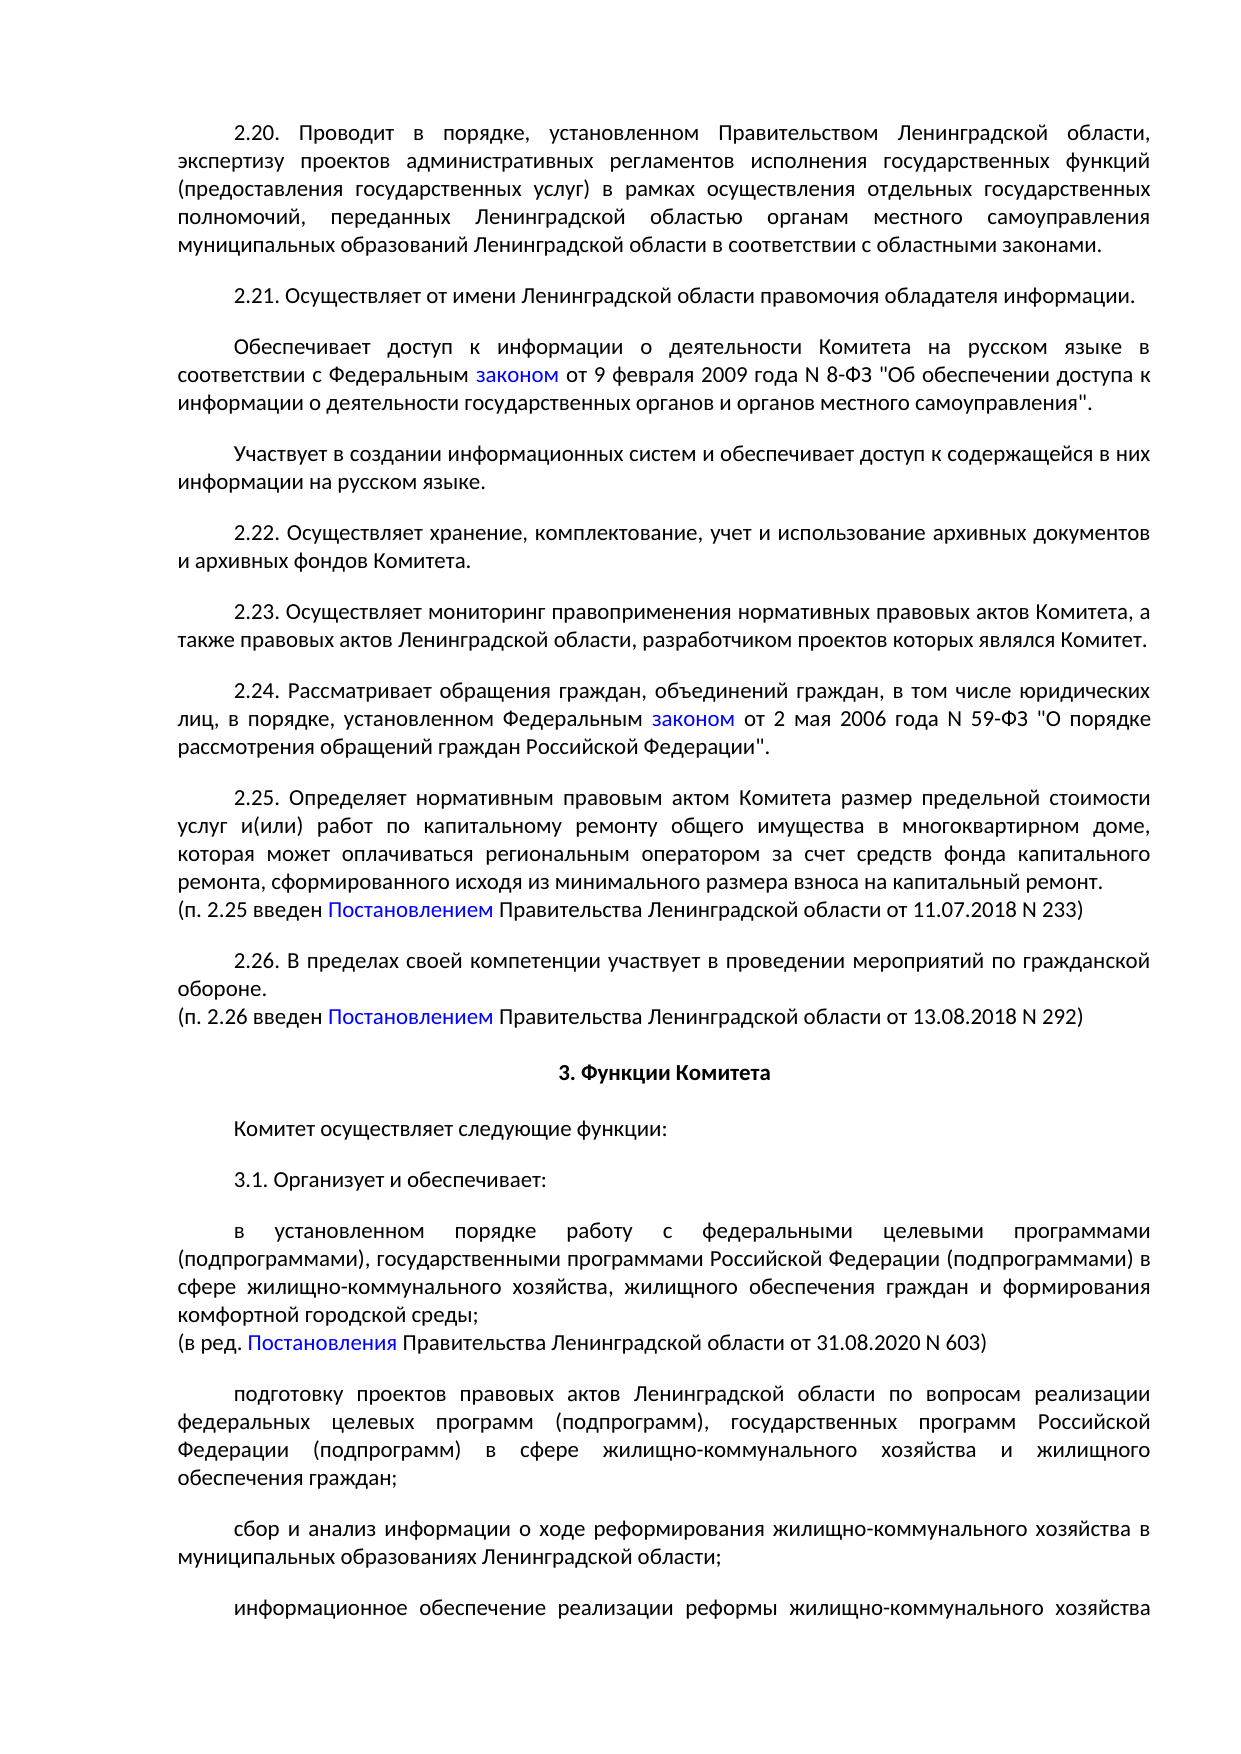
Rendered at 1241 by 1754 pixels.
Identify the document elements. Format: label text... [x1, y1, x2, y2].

text Обеспечивает доступ к информации о деятельности Комитета на русском языке в соответствии с Федеральным законом от 9 февраля 2009 года N 8-ФЗ "Об обеспечении доступа к информации о деятельности государственных органов и органов местного самоуправления". [177, 332, 1152, 416]
text 2.26. В пределах своей компетенции участвует в проведении мероприятий по гражданской обороне. [177, 946, 1152, 1002]
text подготовку проектов правовых актов Ленинградской области по вопросам реализации федеральных целевых программ (подпрограмм), государственных программ Российской Федерации (подпрограмм) в сфере жилищно-коммунального хозяйства и жилищного обеспечения граждан; [177, 1379, 1152, 1491]
text Участвует в создании информационных систем и обеспечивает доступ к содержащейся в них информации на русском языке. [177, 439, 1152, 495]
text 2.24. Рассматривает обращения граждан, объединений граждан, в том числе юридических лиц, в порядке, установленном Федеральным законом от 2 мая 2006 года N 59-ФЗ "О порядке рассмотрения обращений граждан Российской Федерации". [177, 676, 1152, 760]
text 2.21. Осуществляет от имени Ленинградской области правомочия обладателя информации. [177, 281, 1152, 309]
text (п. 2.25 введен Постановлением Правительства Ленинградской области от 11.07.2018 N 233) [177, 895, 1152, 923]
text 3.1. Организует и обеспечивает: [177, 1165, 1152, 1193]
text (в ред. Постановления Правительства Ленинградской области от 31.08.2020 N 603) [177, 1328, 1152, 1356]
text сбор и анализ информации о ходе реформирования жилищно-коммунального хозяйства в муниципальных образованиях Ленинградской области; [177, 1514, 1152, 1570]
title 3. Функции Комитета [177, 1058, 1152, 1086]
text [177, 1593, 1152, 1621]
text Комитет осуществляет следующие функции: [177, 1114, 1152, 1142]
text 2.20. Проводит в порядке, установленном Правительством Ленинградской области, экспертизу проектов административных регламентов исполнения государственных функций (предоставления государственных услуг) в рамках осуществления отдельных государственных полномочий, переданных Ленинградской областью органам местного самоуправления муниципальных образований Ленинградской области в соответствии с областными законами. [177, 118, 1152, 258]
text 2.25. Определяет нормативным правовым актом Комитета размер предельной стоимости услуг и(или) работ по капитальному ремонту общего имущества в многоквартирном доме, которая может оплачиваться региональным оператором за счет средств фонда капитального ремонта, сформированного исходя из минимального размера взноса на капитальный ремонт. [177, 783, 1152, 895]
text в установленном порядке работу с федеральными целевыми программами (подпрограммами), государственными программами Российской Федерации (подпрограммами) в сфере жилищно-коммунального хозяйства, жилищного обеспечения граждан и формирования комфортной городской среды; [177, 1216, 1152, 1328]
text 2.22. Осуществляет хранение, комплектование, учет и использование архивных документов и архивных фондов Комитета. [177, 518, 1152, 574]
text (п. 2.26 введен Постановлением Правительства Ленинградской области от 13.08.2018 N 292) [177, 1002, 1152, 1030]
text 2.23. Осуществляет мониторинг правоприменения нормативных правовых актов Комитета, а также правовых актов Ленинградской области, разработчиком проектов которых являлся Комитет. [177, 597, 1152, 653]
